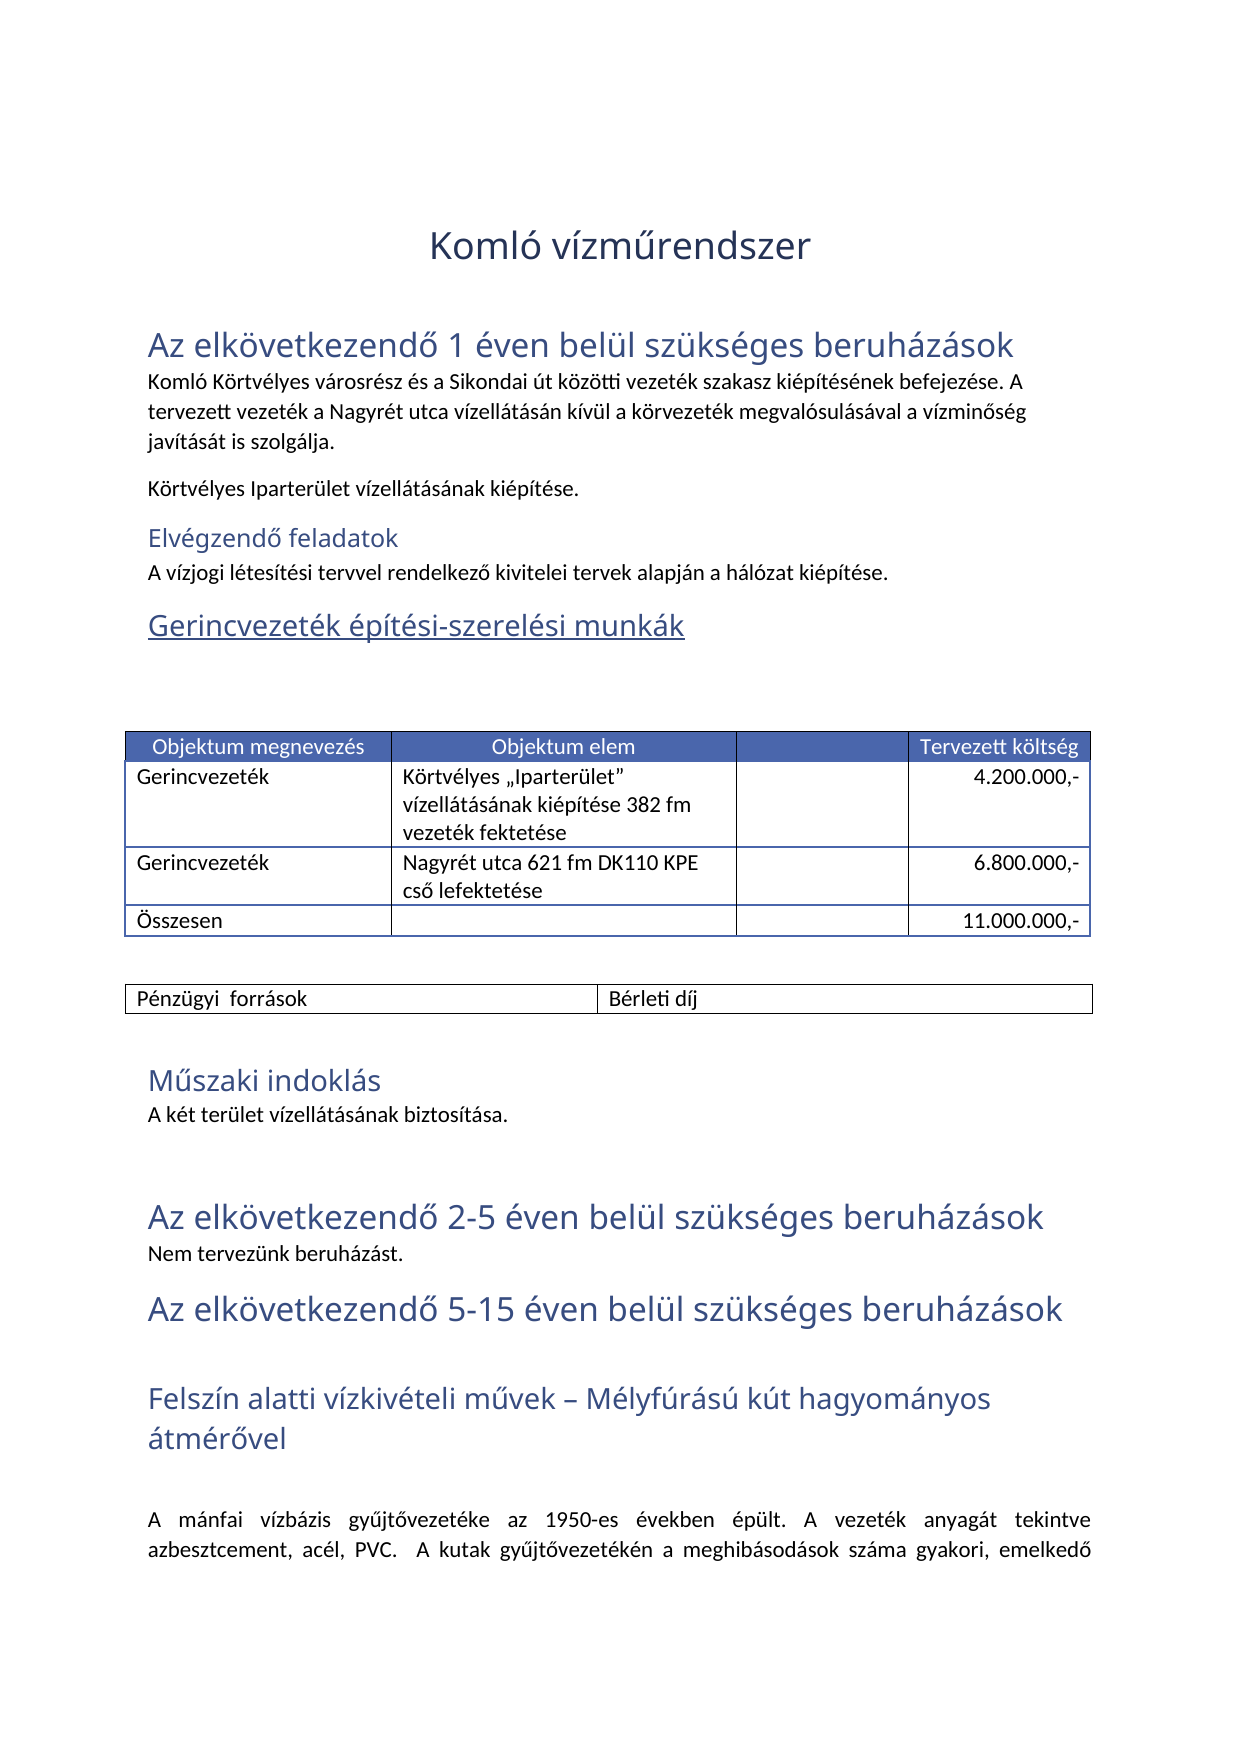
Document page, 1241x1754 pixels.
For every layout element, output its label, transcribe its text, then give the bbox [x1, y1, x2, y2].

table_header Pénzügyi források [126, 985, 597, 1012]
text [148, 1505, 1093, 1563]
table_cell [737, 762, 908, 846]
text Komló Körtvélyes városrész és a Sikondai út közötti vezeték szakasz kiépítésének befejezése. A tervezett vezeték a Nagyrét utca vízellátásán kívül a körvezeték megvalósulásával a vízminőség javítását is szolgálja. [148, 367, 1093, 455]
subtitle Az elkövetkezendő 2-5 éven belül szükséges beruházások [148, 1194, 1093, 1239]
table_header Tervezett költség [909, 732, 1090, 760]
table_cell Gerincvezeték [126, 848, 391, 904]
subtitle Felszín alatti vízkivételi művek – Mélyfúrású kút hagyományos átmérővel [148, 1378, 1093, 1458]
table_cell Körtvélyes „Iparterület” vízellátásának kiépítése 382 fm vezeték fektetése [392, 762, 736, 846]
table_cell 11.000.000,- [909, 906, 1089, 934]
text A két terület vízellátásának biztosítása. [148, 1100, 1093, 1128]
subtitle Komló vízműrendszer [148, 219, 1093, 271]
table_header Objektum megnevezés [126, 732, 391, 760]
table_cell Nagyrét utca 621 fm DK110 KPE cső lefektetése [392, 848, 736, 904]
table_header [737, 732, 908, 760]
table_cell 6.800.000,- [909, 848, 1089, 904]
table_cell [737, 906, 908, 934]
table_cell 4.200.000,- [909, 762, 1089, 846]
subtitle Elvégzendő feladatok [148, 521, 1093, 555]
table_cell [392, 906, 736, 934]
subtitle Az elkövetkezendő 1 éven belül szükséges beruházások [148, 322, 1093, 367]
text Nem tervezünk beruházást. [148, 1239, 1093, 1267]
text A vízjogi létesítési tervvel rendelkező kivitelei tervek alapján a hálózat kiépítése. [148, 558, 1093, 586]
table_cell Gerincvezeték [126, 762, 391, 846]
table_header Objektum elem [392, 732, 736, 760]
table_header Bérleti díj [598, 985, 1092, 1012]
text Körtvélyes Iparterület vízellátásának kiépítése. [148, 474, 1093, 502]
table_cell [737, 848, 908, 904]
subtitle Műszaki indoklás [148, 1060, 1093, 1100]
subtitle Gerincvezeték építési-szerelési munkák [148, 605, 1093, 644]
table_cell Összesen [126, 906, 391, 934]
subtitle Az elkövetkezendő 5-15 éven belül szükséges beruházások [148, 1286, 1093, 1332]
